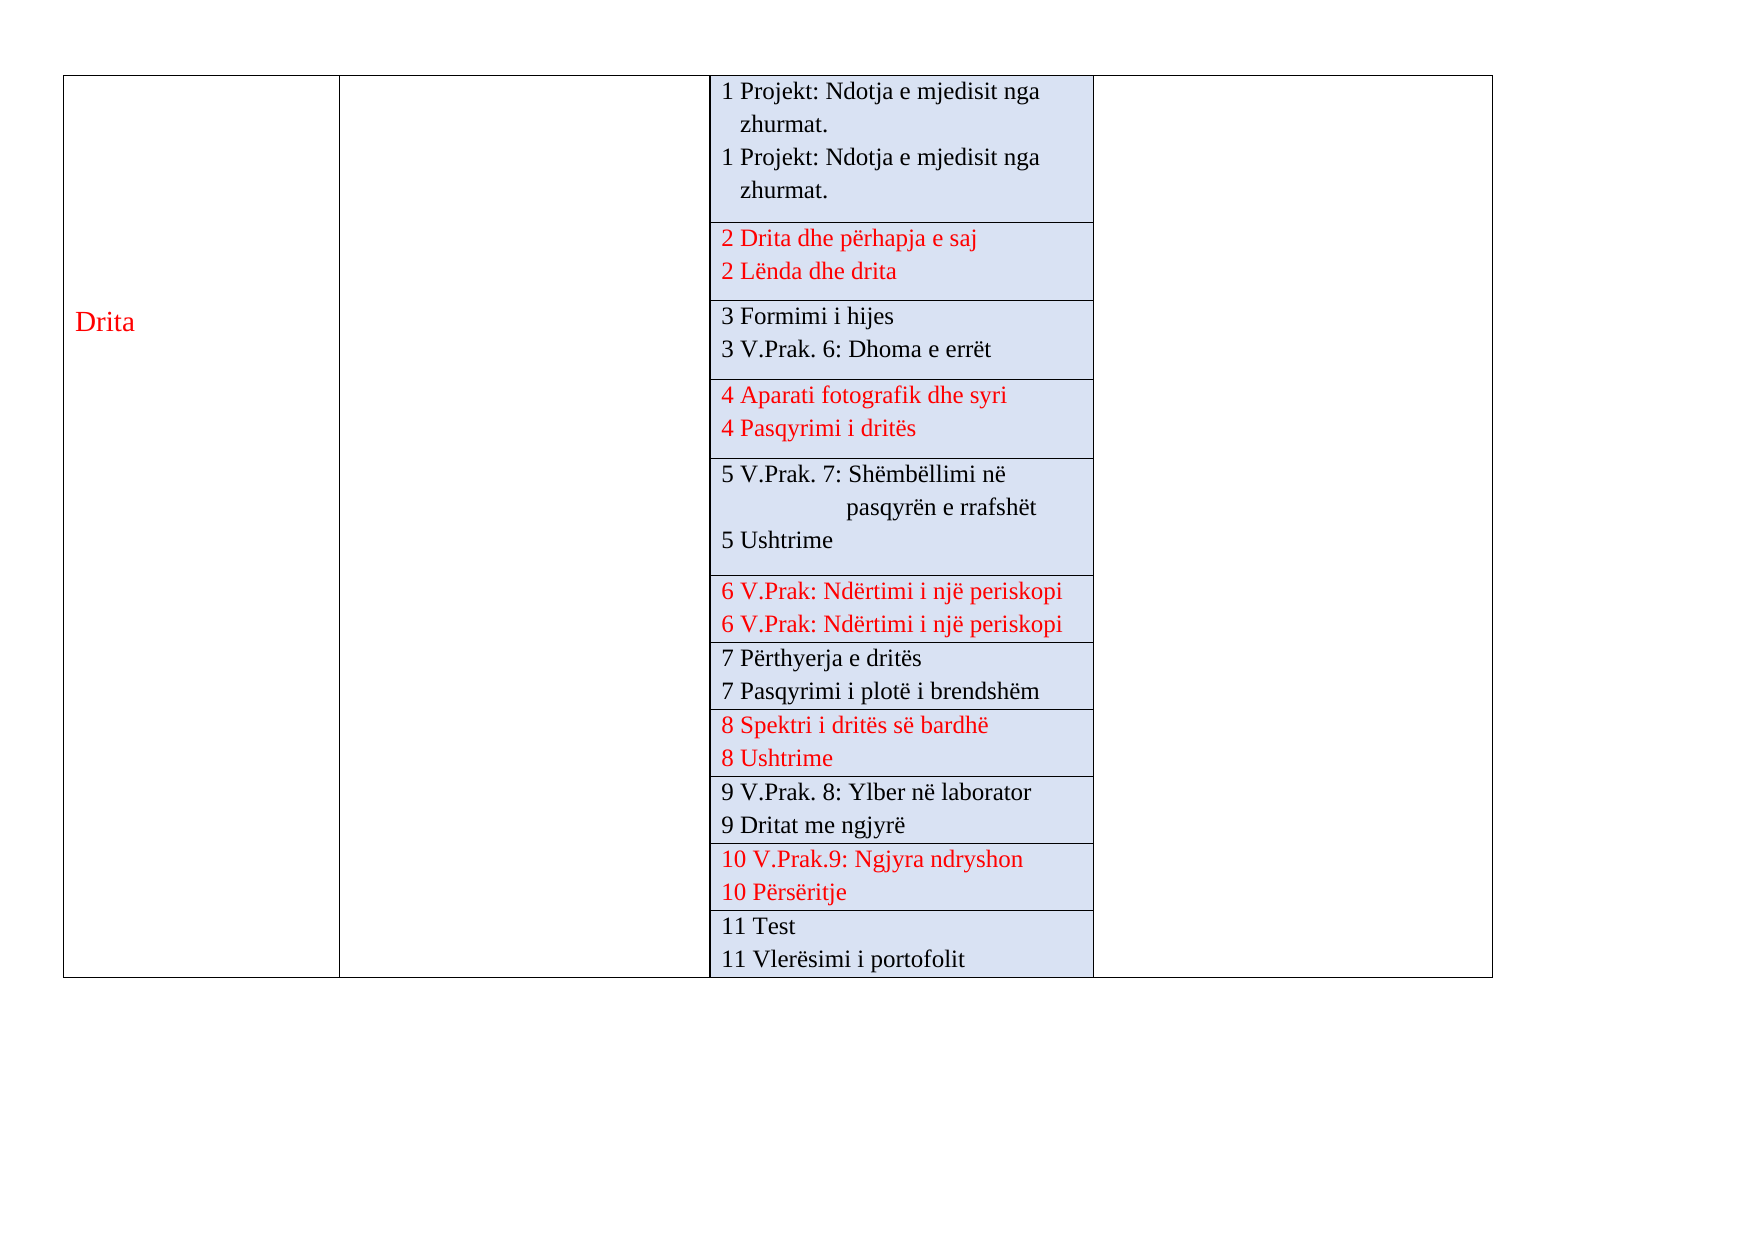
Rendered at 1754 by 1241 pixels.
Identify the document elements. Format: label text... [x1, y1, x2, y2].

table_cell 7 Përthyerja e dritës 7 Pasqyrimi i plotë i brendshëm [711, 643, 1093, 709]
table_cell 6 V.Prak: Ndërtimi i një periskopi 6 V.Prak: Ndërtimi i një periskopi [711, 576, 1093, 642]
table_cell 10 V.Prak.9: Ngjyra ndryshon 10 Përsëritje [711, 844, 1093, 910]
table_cell 5 V.Prak. 7: Shëmbëllimi në pasqyrën e rrafshët 5 Ushtrime [711, 459, 1093, 575]
table_cell 11 Test 11 Vlerësimi i portofolit [711, 911, 1093, 977]
table_cell 4 Aparati fotografik dhe syri 4 Pasqyrimi i dritës [711, 380, 1093, 458]
table_header Drita [64, 76, 339, 977]
table_cell 3 Formimi i hijes 3 V.Prak. 6: Dhoma e errët [711, 301, 1093, 379]
table_header [1094, 76, 1492, 977]
table_cell 9 V.Prak. 8: Ylber në laborator 9 Dritat me ngjyrë [711, 777, 1093, 843]
table_cell 2 Drita dhe përhapja e saj 2 Lënda dhe drita [711, 223, 1093, 300]
table_header 1 Projekt: Ndotja e mjedisit nga zhurmat. 1 Projekt: Ndotja e mjedisit nga zhurmat. [711, 76, 1093, 222]
table_header [340, 76, 709, 977]
table_cell 8 Spektri i dritës së bardhë 8 Ushtrime [711, 710, 1093, 776]
